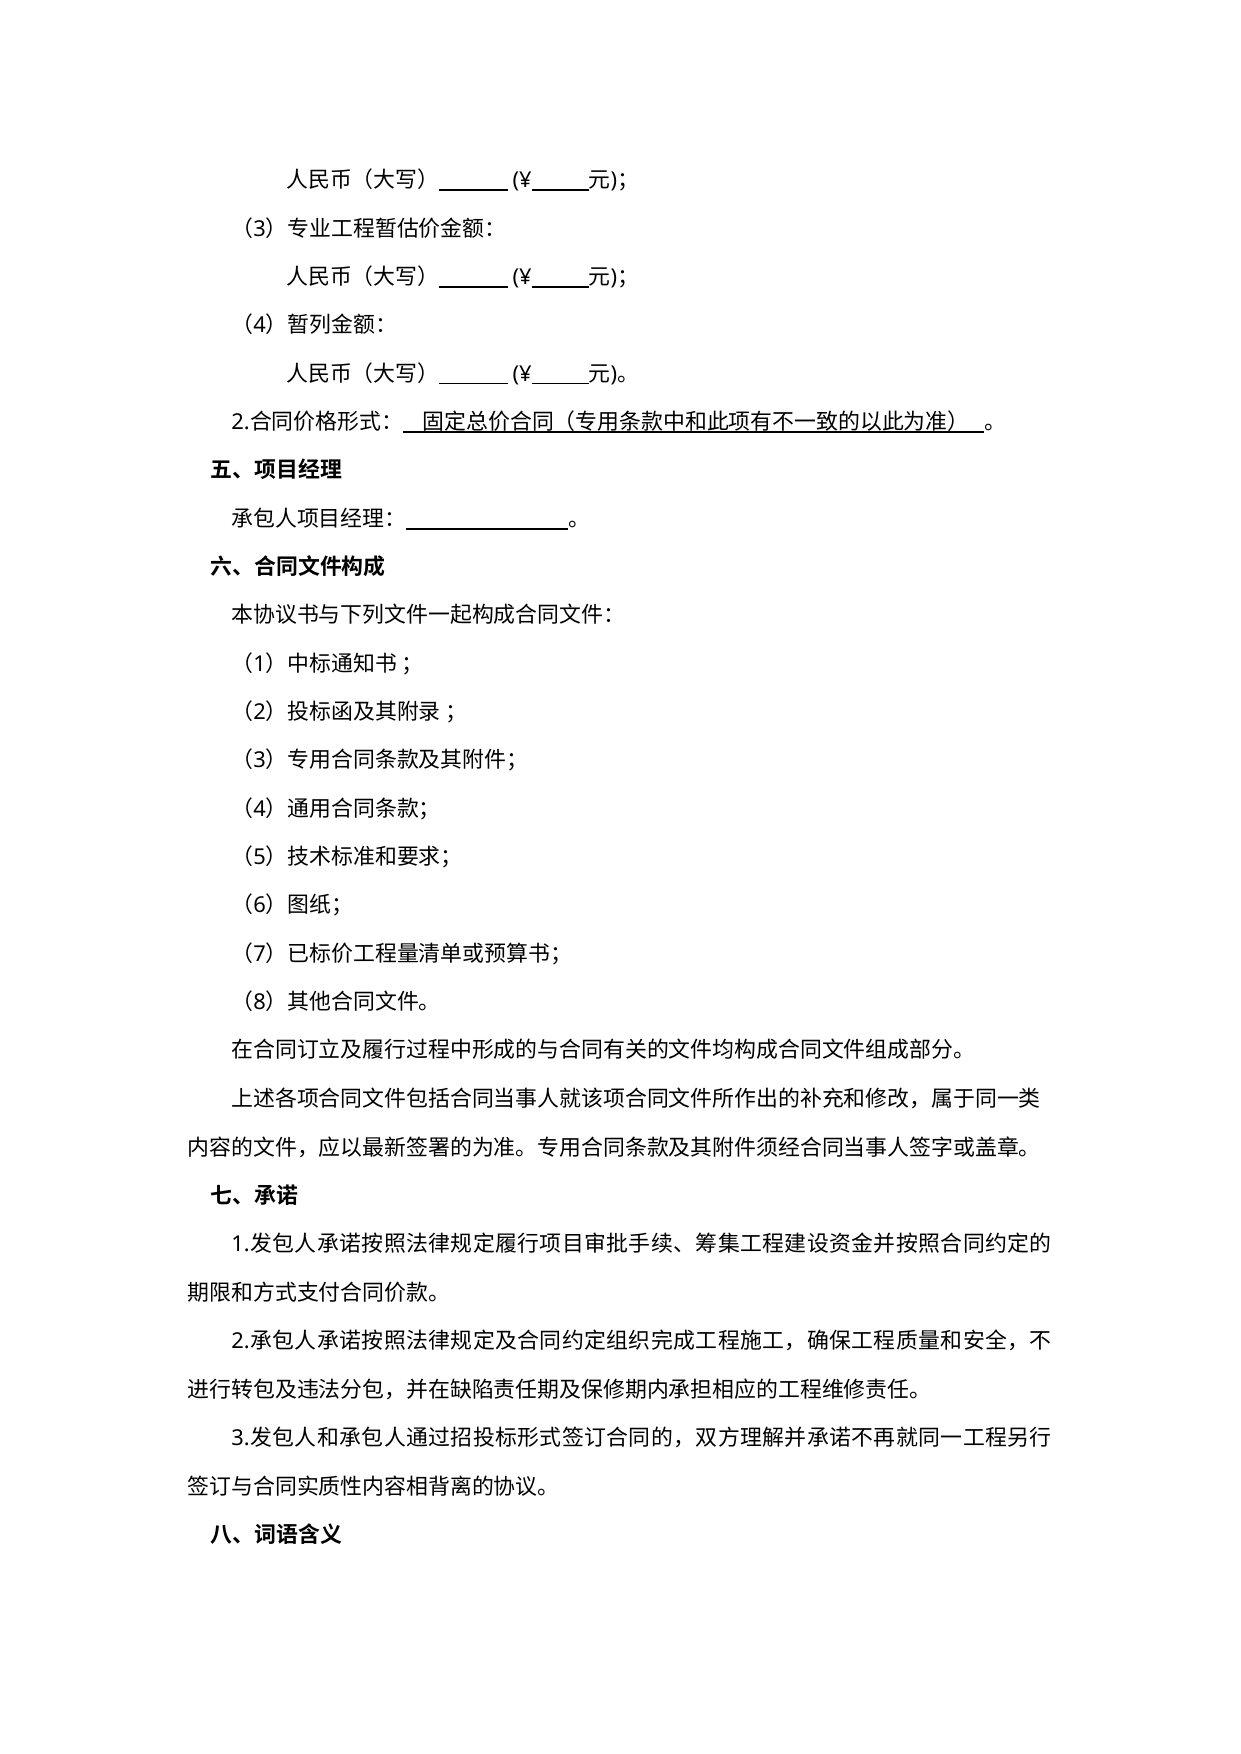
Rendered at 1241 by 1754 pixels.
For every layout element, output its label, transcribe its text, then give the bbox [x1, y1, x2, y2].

text 2.合同价格形式： 固定总价合同（专用条款中和此项有不一致的以此为准） 。 [187, 404, 1053, 436]
text 3.发包人和承包人通过招投标形式签订合同的，双方理解并承诺不再就同一工程另行签订与合同实质性内容相背离的协议。 [187, 1420, 1053, 1501]
text 人民币（大写） (¥ 元)。 [187, 355, 1053, 388]
text 人民币（大写） (¥ 元)； [187, 259, 1053, 291]
subtitle 六、合同文件构成 [187, 549, 1053, 581]
text （4）通用合同条款； [187, 790, 1053, 823]
text 上述各项合同文件包括合同当事人就该项合同文件所作出的补充和修改，属于同一类内容的文件，应以最新签署的为准。专用合同条款及其附件须经合同当事人签字或盖章。 [187, 1080, 1053, 1162]
subtitle 七、承诺 [187, 1177, 1053, 1210]
text （6）图纸； [187, 887, 1053, 919]
text （1）中标通知书 ； [187, 645, 1053, 678]
text 2.承包人承诺按照法律规定及合同约定组织完成工程施工，确保工程质量和安全，不进行转包及违法分包，并在缺陷责任期及保修期内承担相应的工程维修责任。 [187, 1323, 1053, 1404]
text （3）专业工程暂估价金额： [187, 210, 1053, 243]
text （2）投标函及其附录 ； [187, 694, 1053, 726]
text 人民币（大写） (¥ 元)； [187, 162, 1053, 194]
text （7）已标价工程量清单或预算书； [187, 935, 1053, 968]
text 在合同订立及履行过程中形成的与合同有关的文件均构成合同文件组成部分。 [187, 1032, 1053, 1064]
text （3）专用合同条款及其附件； [187, 742, 1053, 774]
text （4）暂列金额： [187, 307, 1053, 339]
text 承包人项目经理： 。 [187, 500, 1053, 533]
text （5）技术标准和要求； [187, 839, 1053, 871]
text （8）其他合同文件。 [187, 984, 1053, 1016]
text 1.发包人承诺按照法律规定履行项目审批手续、筹集工程建设资金并按照合同约定的期限和方式支付合同价款。 [187, 1226, 1053, 1307]
text 本协议书与下列文件一起构成合同文件： [187, 597, 1053, 629]
subtitle 五、项目经理 [187, 452, 1053, 484]
text 八、词语含义 [187, 1517, 1053, 1549]
